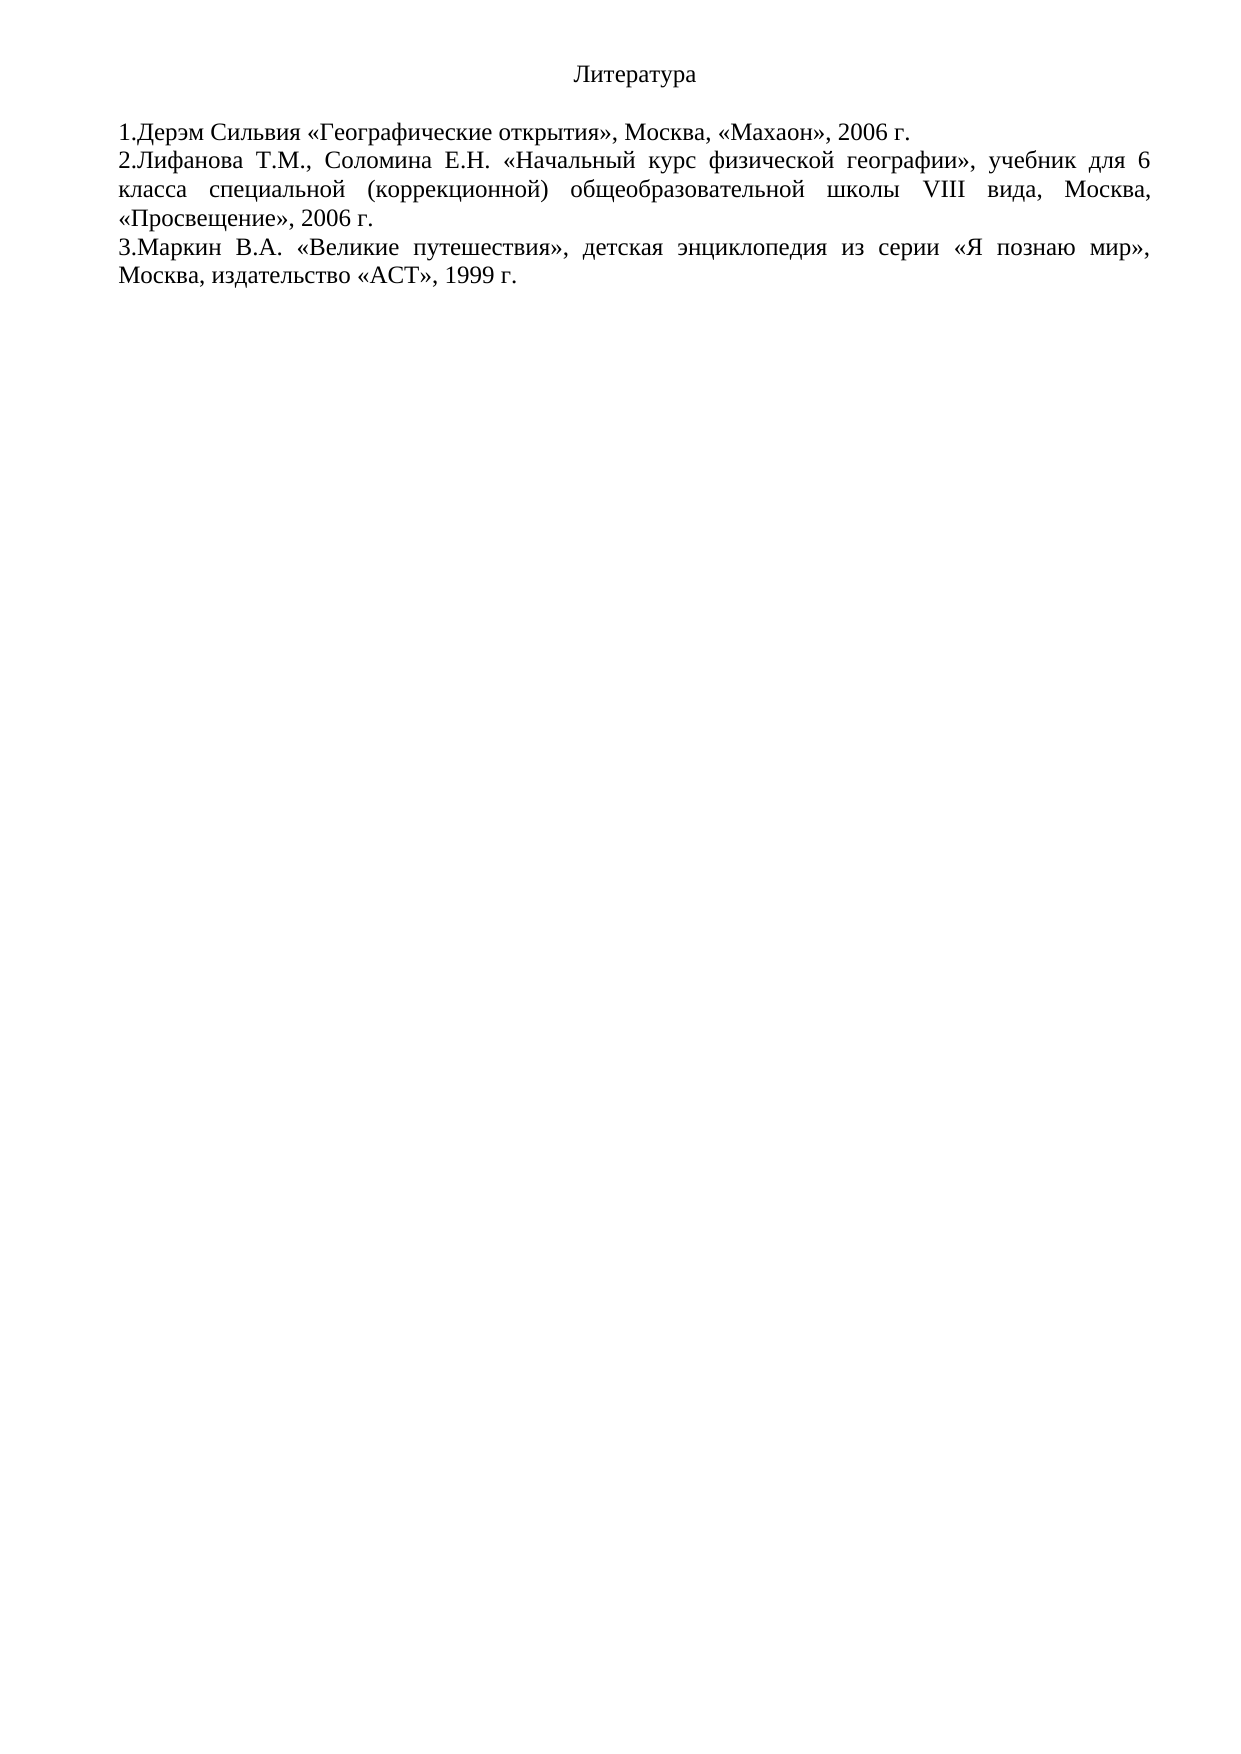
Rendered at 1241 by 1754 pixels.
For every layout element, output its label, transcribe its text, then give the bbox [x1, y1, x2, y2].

text 1.Дерэм Сильвия «Географические открытия», Москва, «Махаон», 2006 г. [118, 117, 1152, 145]
text Литература [118, 59, 1152, 88]
text 2.Лифанова Т.М., Соломина Е.Н. «Начальный курс физической географии», учебник для 6 класса специальной (коррекционной) общеобразовательной школы VIII вида, Москва, «Просвещение», 2006 г. [118, 145, 1152, 232]
text 3.Маркин В.А. «Великие путешествия», детская энциклопедия из серии «Я познаю мир», Москва, издательство «АСТ», 1999 г. [118, 232, 1152, 289]
